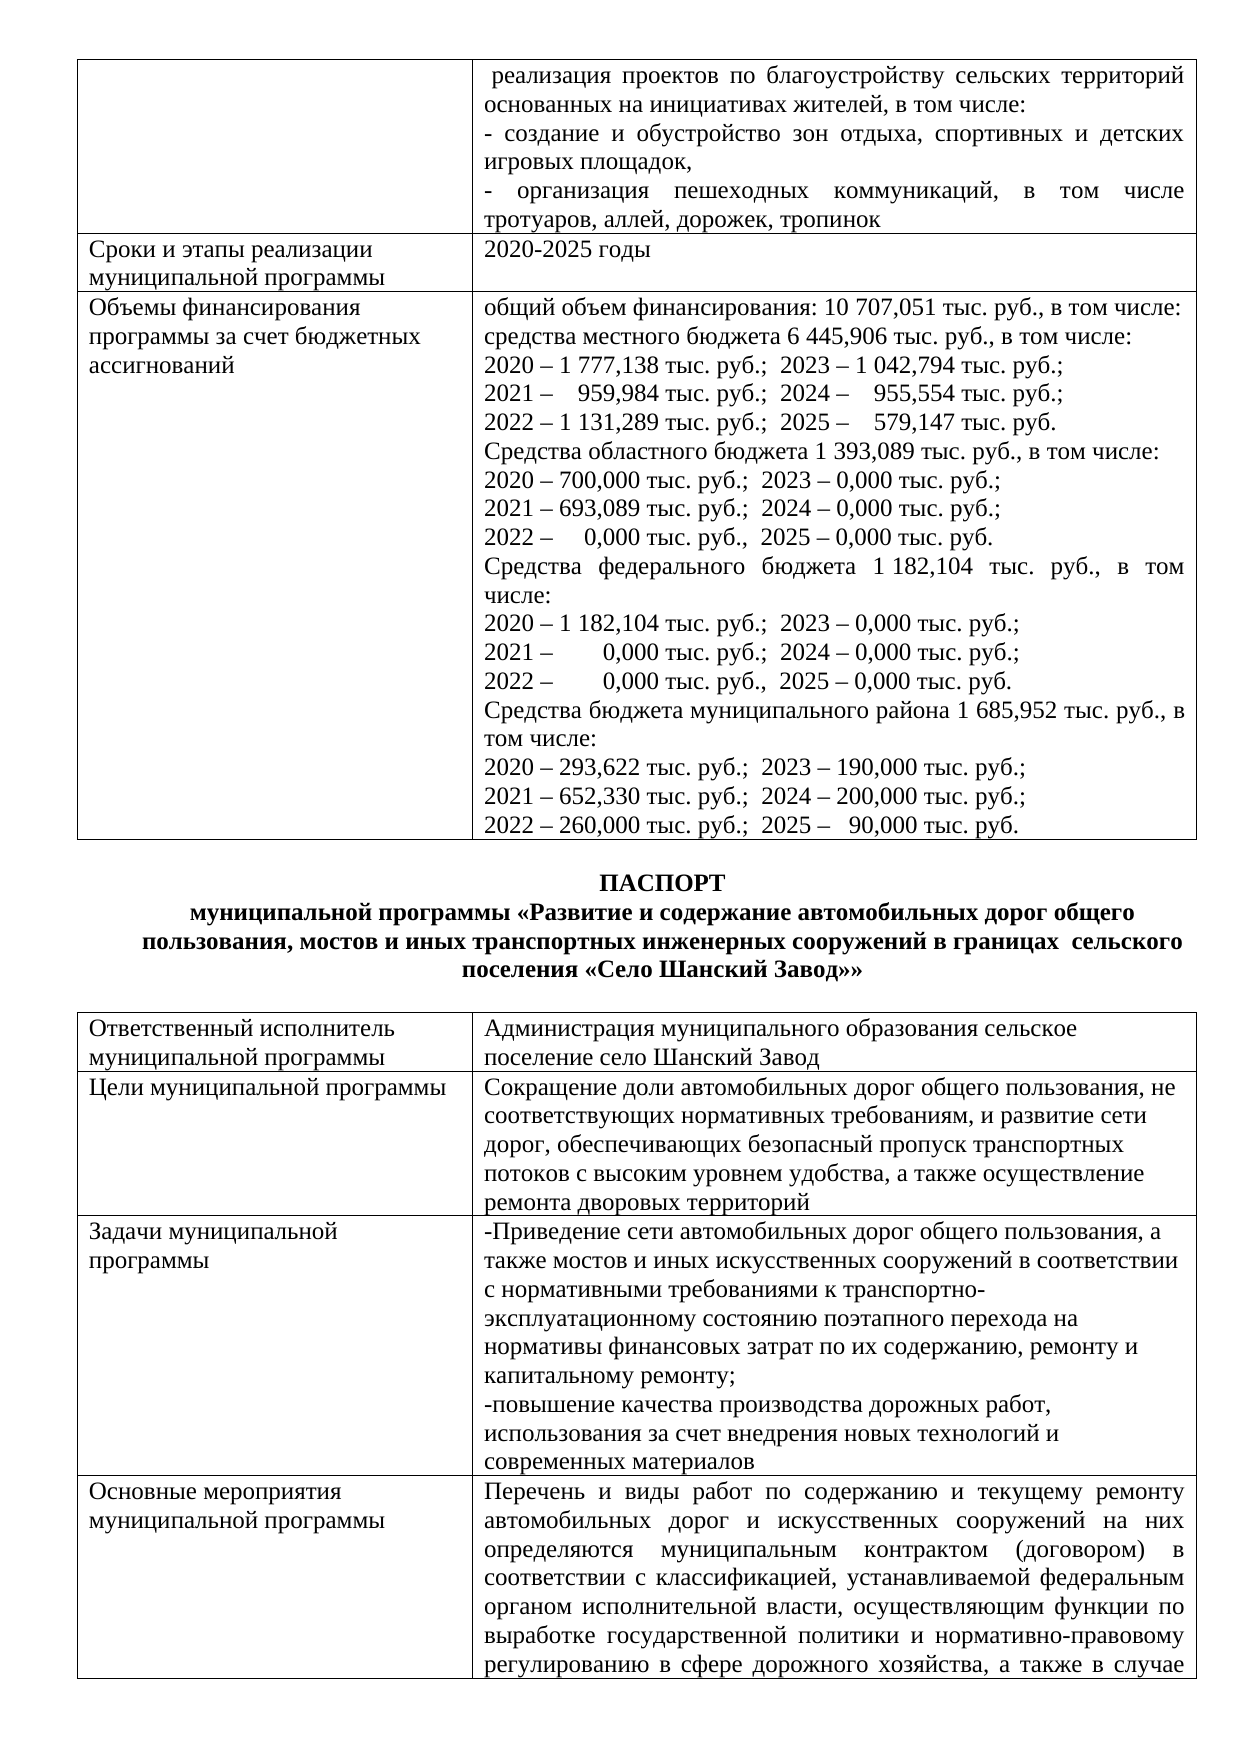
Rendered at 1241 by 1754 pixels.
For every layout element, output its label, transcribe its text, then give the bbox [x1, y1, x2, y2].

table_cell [473, 1476, 1196, 1677]
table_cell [78, 1476, 472, 1677]
text муниципальной программы «Развитие и содержание автомобильных дорог общего пользования, мостов и иных транспортных инженерных сооружений в границах сельского поселения «Село Шанский Завод»» [120, 897, 1205, 983]
table_header Администрация муниципального образования сельское поселение село Шанский Завод [473, 1013, 1196, 1071]
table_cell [78, 60, 472, 233]
table_cell Сроки и этапы реализации муниципальной программы [78, 234, 472, 291]
table_cell Задачи муниципальной программы [78, 1216, 472, 1475]
table_cell Сокращение доли автомобильных дорог общего пользования, не соответствующих нормативных требованиям, и развитие сети дорог, обеспечивающих безопасный пропуск транспортных потоков с высоким уровнем удобства, а также осуществление ремонта дворовых территорий [473, 1072, 1196, 1215]
table_cell 2020-2025 годы [473, 234, 1196, 291]
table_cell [473, 60, 1196, 233]
table_header Ответственный исполнитель муниципальной программы [78, 1013, 472, 1071]
table_cell Цели муниципальной программы [78, 1072, 472, 1215]
table_cell -Приведение сети автомобильных дорог общего пользования, а также мостов и иных искусственных сооружений в соответствии с нормативными требованиями к транспортно- эксплуатационному состоянию поэтапного перехода на нормативы финансовых затрат по их содержанию, ремонту и капитальному ремонту; -повышение качества производства дорожных работ, использования за счет внедрения новых технологий и современных материалов [473, 1216, 1196, 1475]
table_cell общий объем финансирования: 10 707,051 тыс. руб., в том числе: средства местного бюджета 6 445,906 тыс. руб., в том числе: 2020 – 1 777,138 тыс. руб.; 2023 – 1 042,794 тыс. руб.; 2021 – 959,984 тыс. руб.; 2024 – 955,554 тыс. руб.; 2022 – 1 131,289 тыс. руб.; 2025 – 579,147 тыс. руб. Средства областного бюджета 1 393,089 тыс. руб., в том числе: 2020 – 700,000 тыс. руб.; 2023 – 0,000 тыс. руб.; 2021 – 693,089 тыс. руб.; 2024 – 0,000 тыс. руб.; 2022 – 0,000 тыс. руб., 2025 – 0,000 тыс. руб. Средства федерального бюджета 1 182,104 тыс. руб., в том числе: 2020 – 1 182,104 тыс. руб.; 2023 – 0,000 тыс. руб.; 2021 – 0,000 тыс. руб.; 2024 – 0,000 тыс. руб.; 2022 – 0,000 тыс. руб., 2025 – 0,000 тыс. руб. Средства бюджета муниципального района 1 685,952 тыс. руб., в том числе: 2020 – 293,622 тыс. руб.; 2023 – 190,000 тыс. руб.; 2021 – 652,330 тыс. руб.; 2024 – 200,000 тыс. руб.; 2022 – 260,000 тыс. руб.; 2025 – 90,000 тыс. руб. [473, 292, 1196, 838]
text ПАСПОРТ [120, 868, 1205, 897]
table_cell Объемы финансирования программы за счет бюджетных ассигнований [78, 292, 472, 838]
